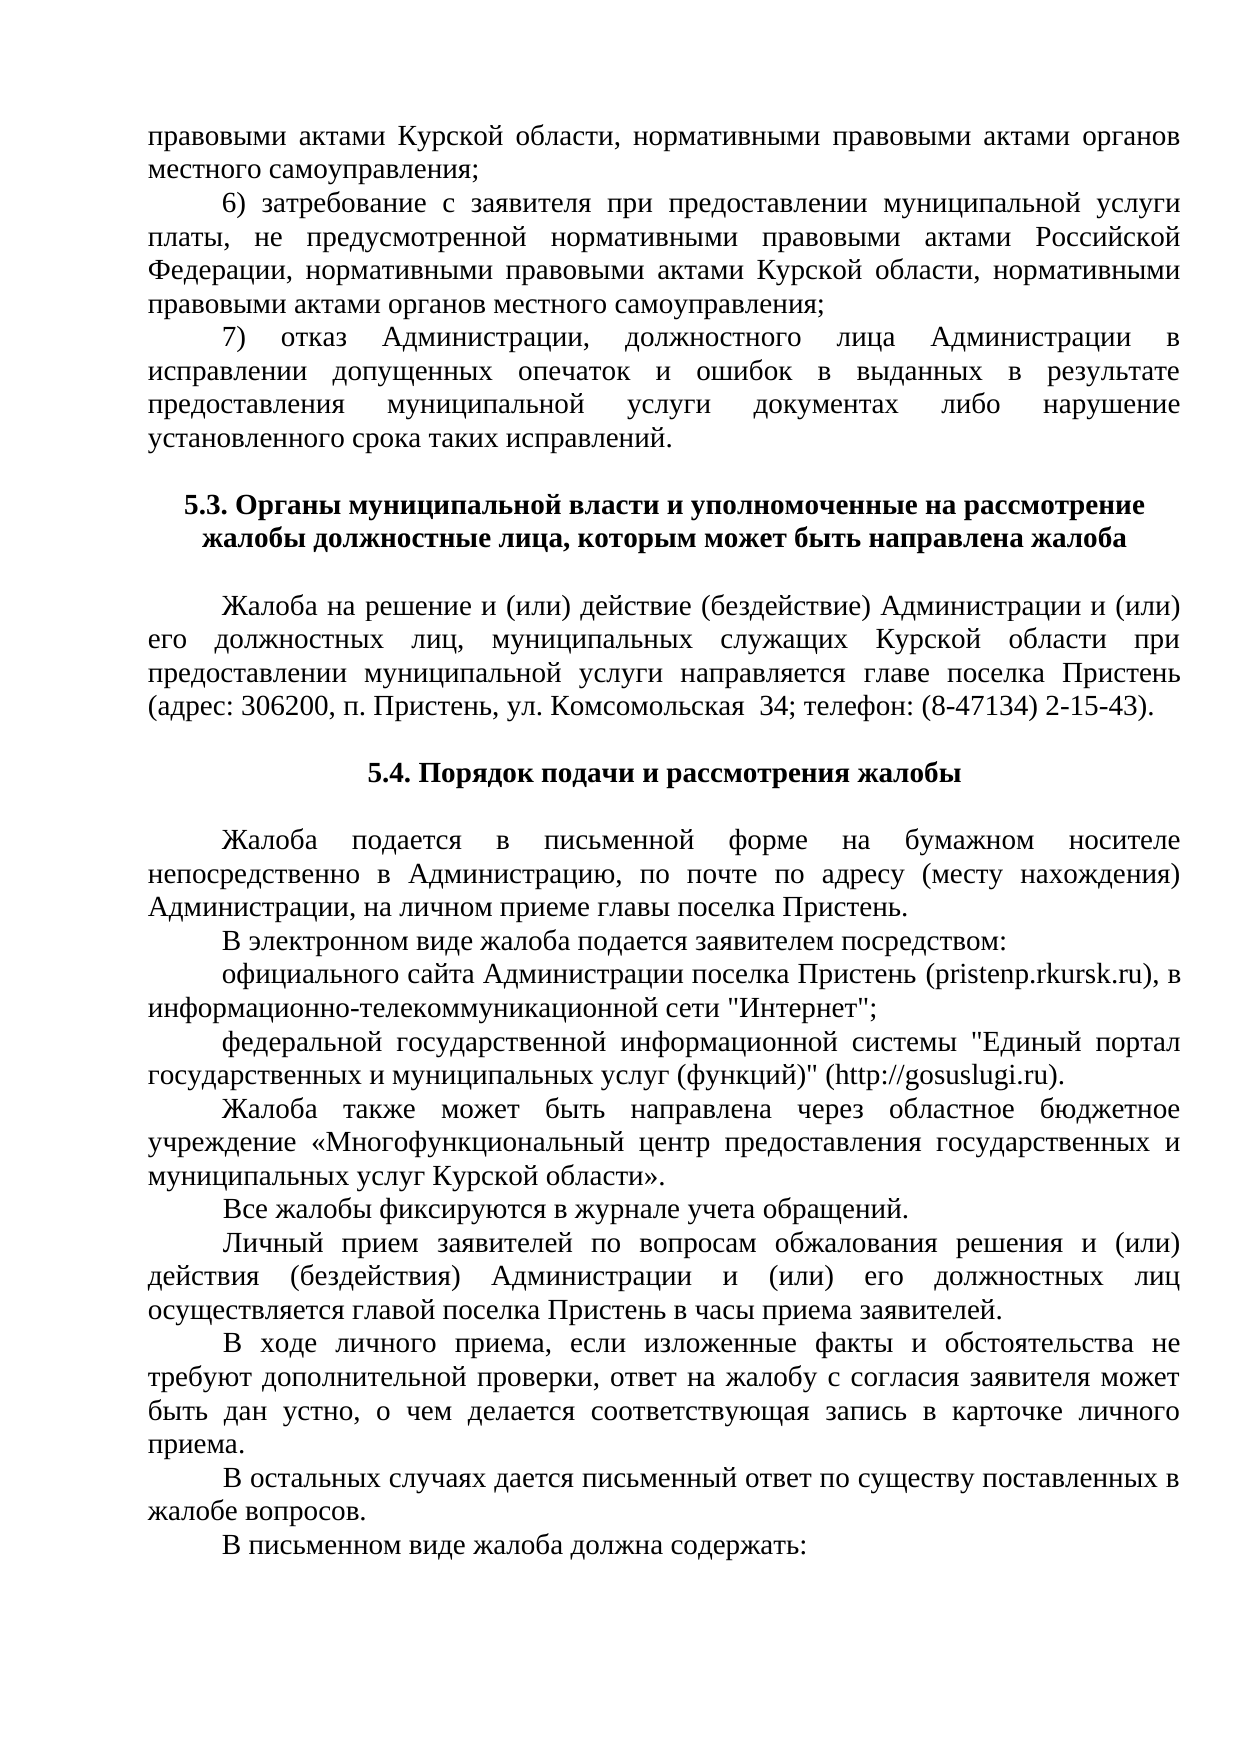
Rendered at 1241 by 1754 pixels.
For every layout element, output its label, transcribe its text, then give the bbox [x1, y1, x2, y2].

text 5.3. Органы муниципальной власти и уполномоченные на рассмотрение жалобы должностные лица, которым может быть направлена жалоба [148, 487, 1181, 554]
text Все жалобы фиксируются в журнале учета обращений. [148, 1191, 1181, 1225]
text Личный прием заявителей по вопросам обжалования решения и (или) действия (бездействия) Администрации и (или) его должностных лиц осуществляется главой поселка Пристень в часы приема заявителей. [148, 1225, 1181, 1326]
text Жалоба подается в письменной форме на бумажном носителе непосредственно в Администрацию, по почте по адресу (месту нахождения) Администрации, на личном приеме главы поселка Пристень. [148, 822, 1181, 923]
text 6) затребование с заявителя при предоставлении муниципальной услуги платы, не предусмотренной нормативными правовыми актами Российской Федерации, нормативными правовыми актами Курской области, нормативными правовыми актами органов местного самоуправления; [148, 185, 1181, 319]
text Жалоба также может быть направлена через областное бюджетное учреждение «Многофункциональный центр предоставления государственных и муниципальных услуг Курской области». [148, 1091, 1181, 1191]
text 7) отказ Администрации, должностного лица Администрации в исправлении допущенных опечаток и ошибок в выданных в результате предоставления муниципальной услуги документах либо нарушение установленного срока таких исправлений. [148, 319, 1181, 453]
text 5.4. Порядок подачи и рассмотрения жалобы [148, 755, 1181, 789]
text В ходе личного приема, если изложенные факты и обстоятельства не требуют дополнительной проверки, ответ на жалобу с согласия заявителя может быть дан устно, о чем делается соответствующая запись в карточке личного приема. [148, 1326, 1181, 1460]
text В электронном виде жалоба подается заявителем посредством: [148, 923, 1181, 957]
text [148, 118, 1181, 185]
text В остальных случаях дается письменный ответ по существу поставленных в жалобе вопросов. [148, 1460, 1181, 1527]
text В письменном виде жалоба должна содержать: [148, 1527, 1181, 1560]
text официального сайта Администрации поселка Пристень (pristenp.rkursk.ru), в информационно-телекоммуникационной сети "Интернет"; [148, 957, 1181, 1024]
text федеральной государственной информационной системы "Единый портал государственных и муниципальных услуг (функций)" (http://gosuslugi.ru). [148, 1024, 1181, 1091]
text Жалоба на решение и (или) действие (бездействие) Администрации и (или) его должностных лиц, муниципальных служащих Курской области при предоставлении муниципальной услуги направляется главе поселка Пристень (адрес: 306200, п. Пристень, ул. Комсомольская 34; телефон: (8-47134) 2-15-43). [148, 655, 1181, 722]
